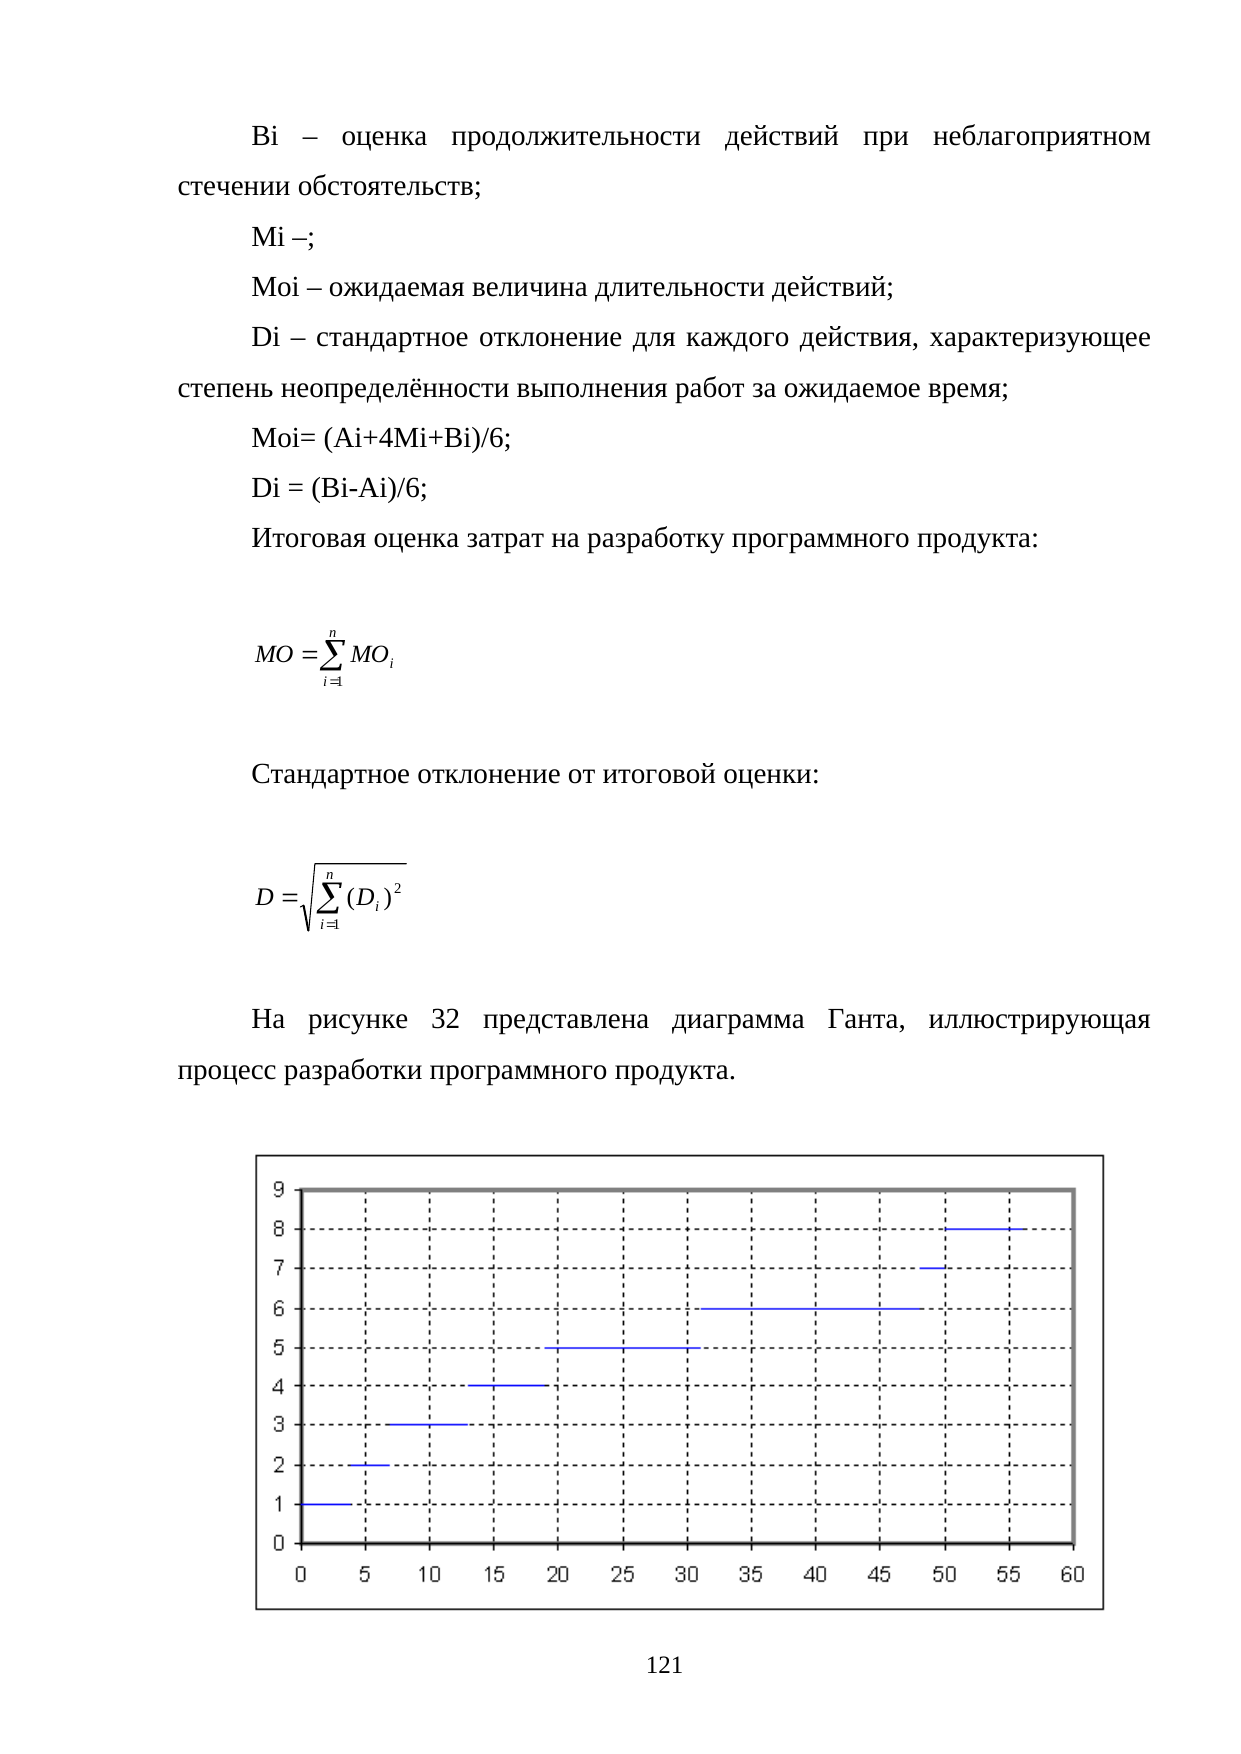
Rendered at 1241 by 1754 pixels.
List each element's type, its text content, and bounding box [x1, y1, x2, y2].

text Итоговая оценка затрат на разработку программного продукта: [177, 521, 1152, 554]
picture [251, 1152, 1109, 1615]
text Di = (Bi-Ai)/6; [177, 470, 1152, 504]
text Mоi – ожидаемая величина длительности действий; [177, 269, 1152, 303]
text На рисунке 32 представлена диаграмма Ганта, иллюстрирующая процесс разработки программного продукта. [177, 1001, 1152, 1085]
text Di – стандартное отклонение для каждого действия, характеризующее степень неопределённости выполнения работ за ожидаемое время; [177, 319, 1152, 403]
text Стандартное отклонение от итоговой оценки: [177, 756, 1152, 790]
text Mi –; [177, 219, 1152, 252]
text Bi – оценка продолжительности действий при неблагоприятном стечении обстоятельств; [177, 118, 1152, 202]
text Mоi= (Ai+4Mi+Bi)/6; [177, 420, 1152, 453]
